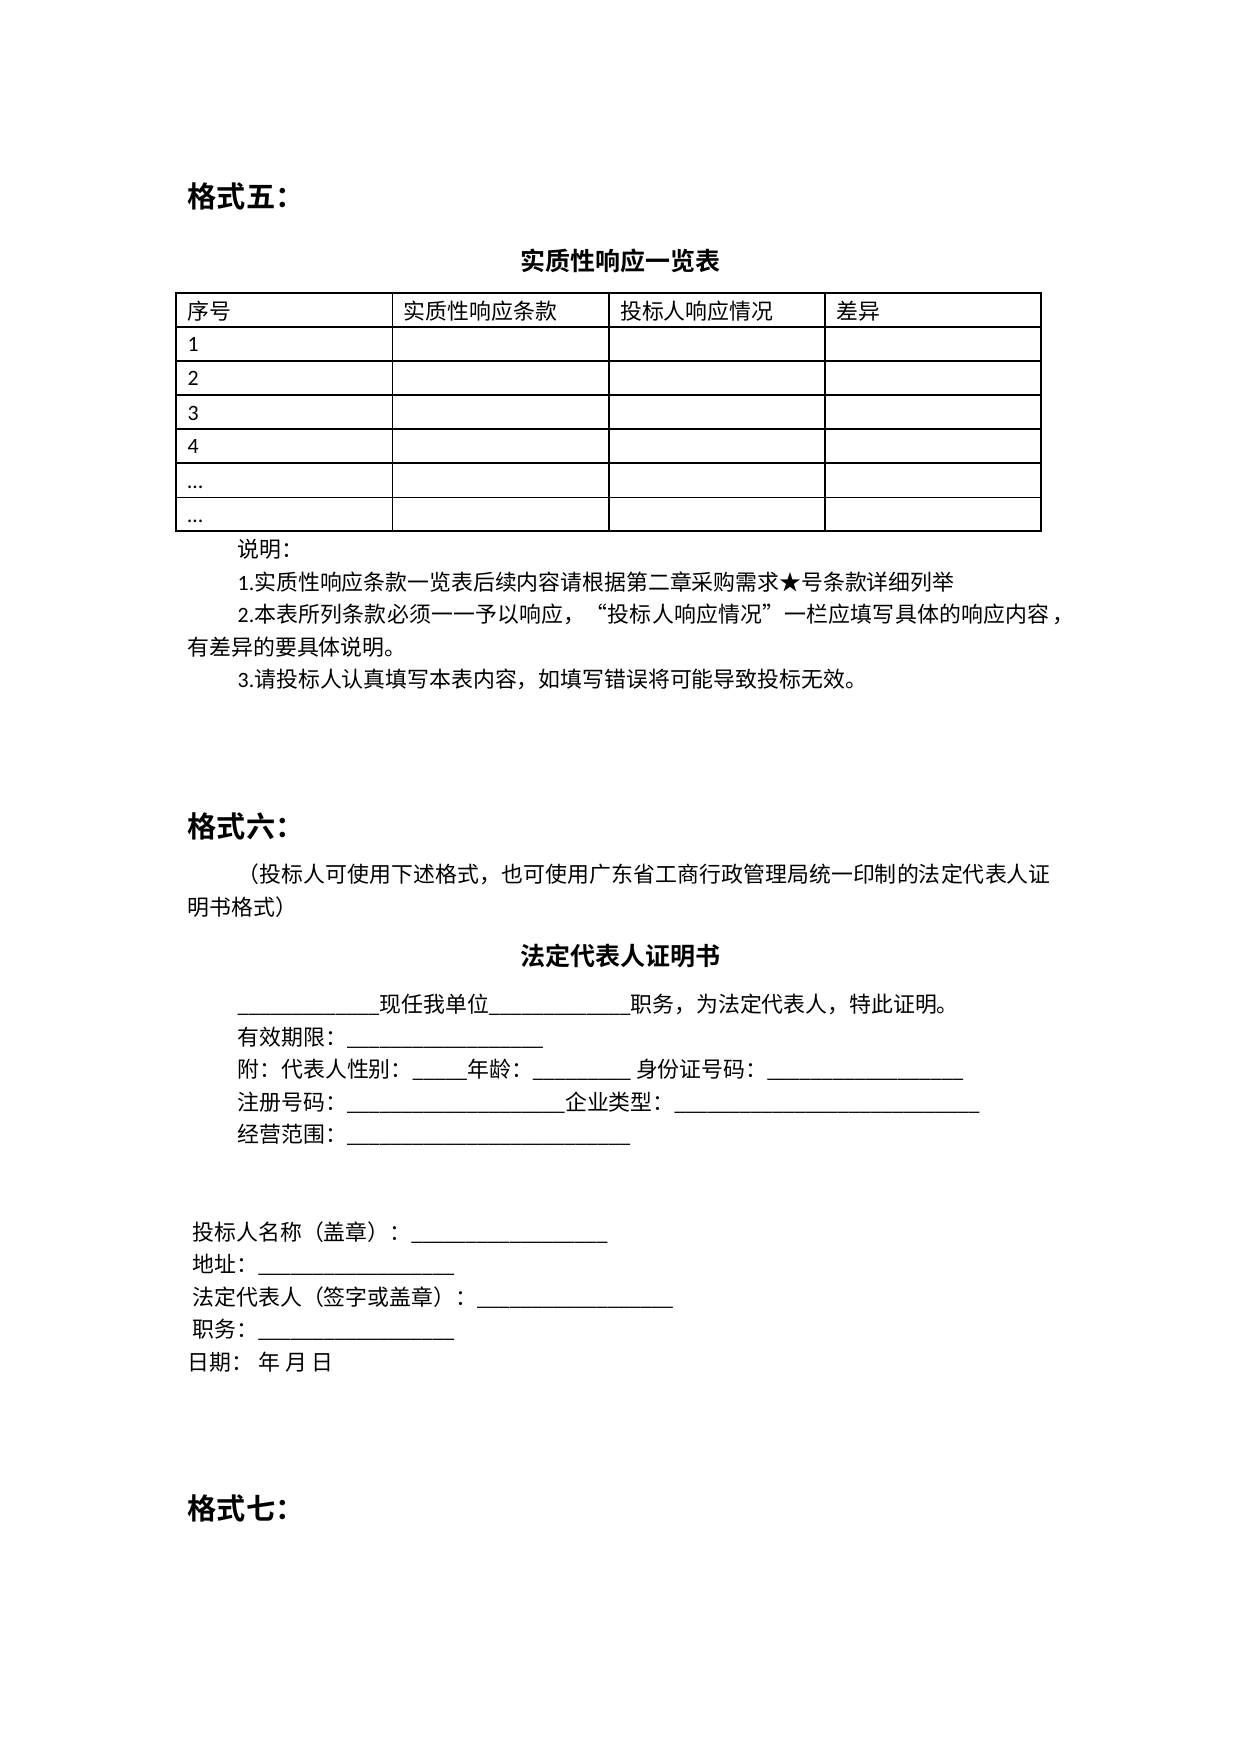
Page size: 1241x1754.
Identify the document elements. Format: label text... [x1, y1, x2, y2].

table_cell 4 [177, 430, 392, 462]
table_cell 3 [177, 396, 392, 428]
table_cell … [177, 498, 392, 530]
table_cell [610, 464, 824, 496]
table_cell [393, 498, 608, 530]
table_cell 1 [177, 328, 392, 360]
table_header 实质性响应条款 [393, 294, 608, 326]
table_cell … [177, 464, 392, 496]
table_cell 2 [177, 362, 392, 394]
text _____________现任我单位_____________职务，为法定代表人，特此证明。 [187, 987, 1053, 1019]
text 附：代表人性别：_____年龄：_________ 身份证号码：__________________ [187, 1052, 1053, 1084]
table_cell [826, 328, 1040, 360]
text 3.请投标人认真填写本表内容，如填写错误将可能导致投标无效。 [187, 662, 1053, 694]
text 投标人名称（盖章）：__________________ [187, 1214, 1053, 1247]
text 格式六： [187, 792, 1053, 857]
text 职务：__________________ [187, 1312, 1053, 1344]
table_cell [393, 328, 608, 360]
table_cell [826, 430, 1040, 462]
text 注册号码：____________________企业类型：____________________________ [187, 1084, 1053, 1117]
table_cell [826, 464, 1040, 496]
table_cell [393, 464, 608, 496]
table_cell [826, 498, 1040, 530]
text 地址：__________________ [187, 1247, 1053, 1279]
text 有效期限：__________________ [187, 1019, 1053, 1052]
table_cell [610, 328, 824, 360]
text （投标人可使用下述格式，也可使用广东省工商行政管理局统一印制的法定代表人证明书格式） [187, 857, 1053, 922]
table_cell [610, 396, 824, 428]
text 2.本表所列条款必须一一予以响应，“投标人响应情况”一栏应填写具体的响应内容，有差异的要具体说明。 [187, 597, 1053, 662]
table_cell [393, 430, 608, 462]
table_header 序号 [177, 294, 392, 326]
text 格式七： [187, 1474, 1053, 1539]
text 法定代表人（签字或盖章）：__________________ [187, 1279, 1053, 1312]
table_cell [610, 498, 824, 530]
text 实质性响应一览表 [187, 227, 1053, 292]
table_cell [393, 396, 608, 428]
text 说明： [187, 532, 1053, 564]
table_header 投标人响应情况 [610, 294, 824, 326]
text 1.实质性响应条款一览表后续内容请根据第二章采购需求★号条款详细列举 [187, 564, 1053, 597]
text 格式五： [187, 162, 1053, 227]
table_cell [610, 430, 824, 462]
table_cell [610, 362, 824, 394]
text 法定代表人证明书 [187, 922, 1053, 987]
table_cell [826, 362, 1040, 394]
text 日期： 年 月 日 [187, 1344, 1053, 1377]
table_header 差异 [826, 294, 1040, 326]
table_cell [393, 362, 608, 394]
text 经营范围：__________________________ [187, 1117, 1053, 1149]
table_cell [826, 396, 1040, 428]
